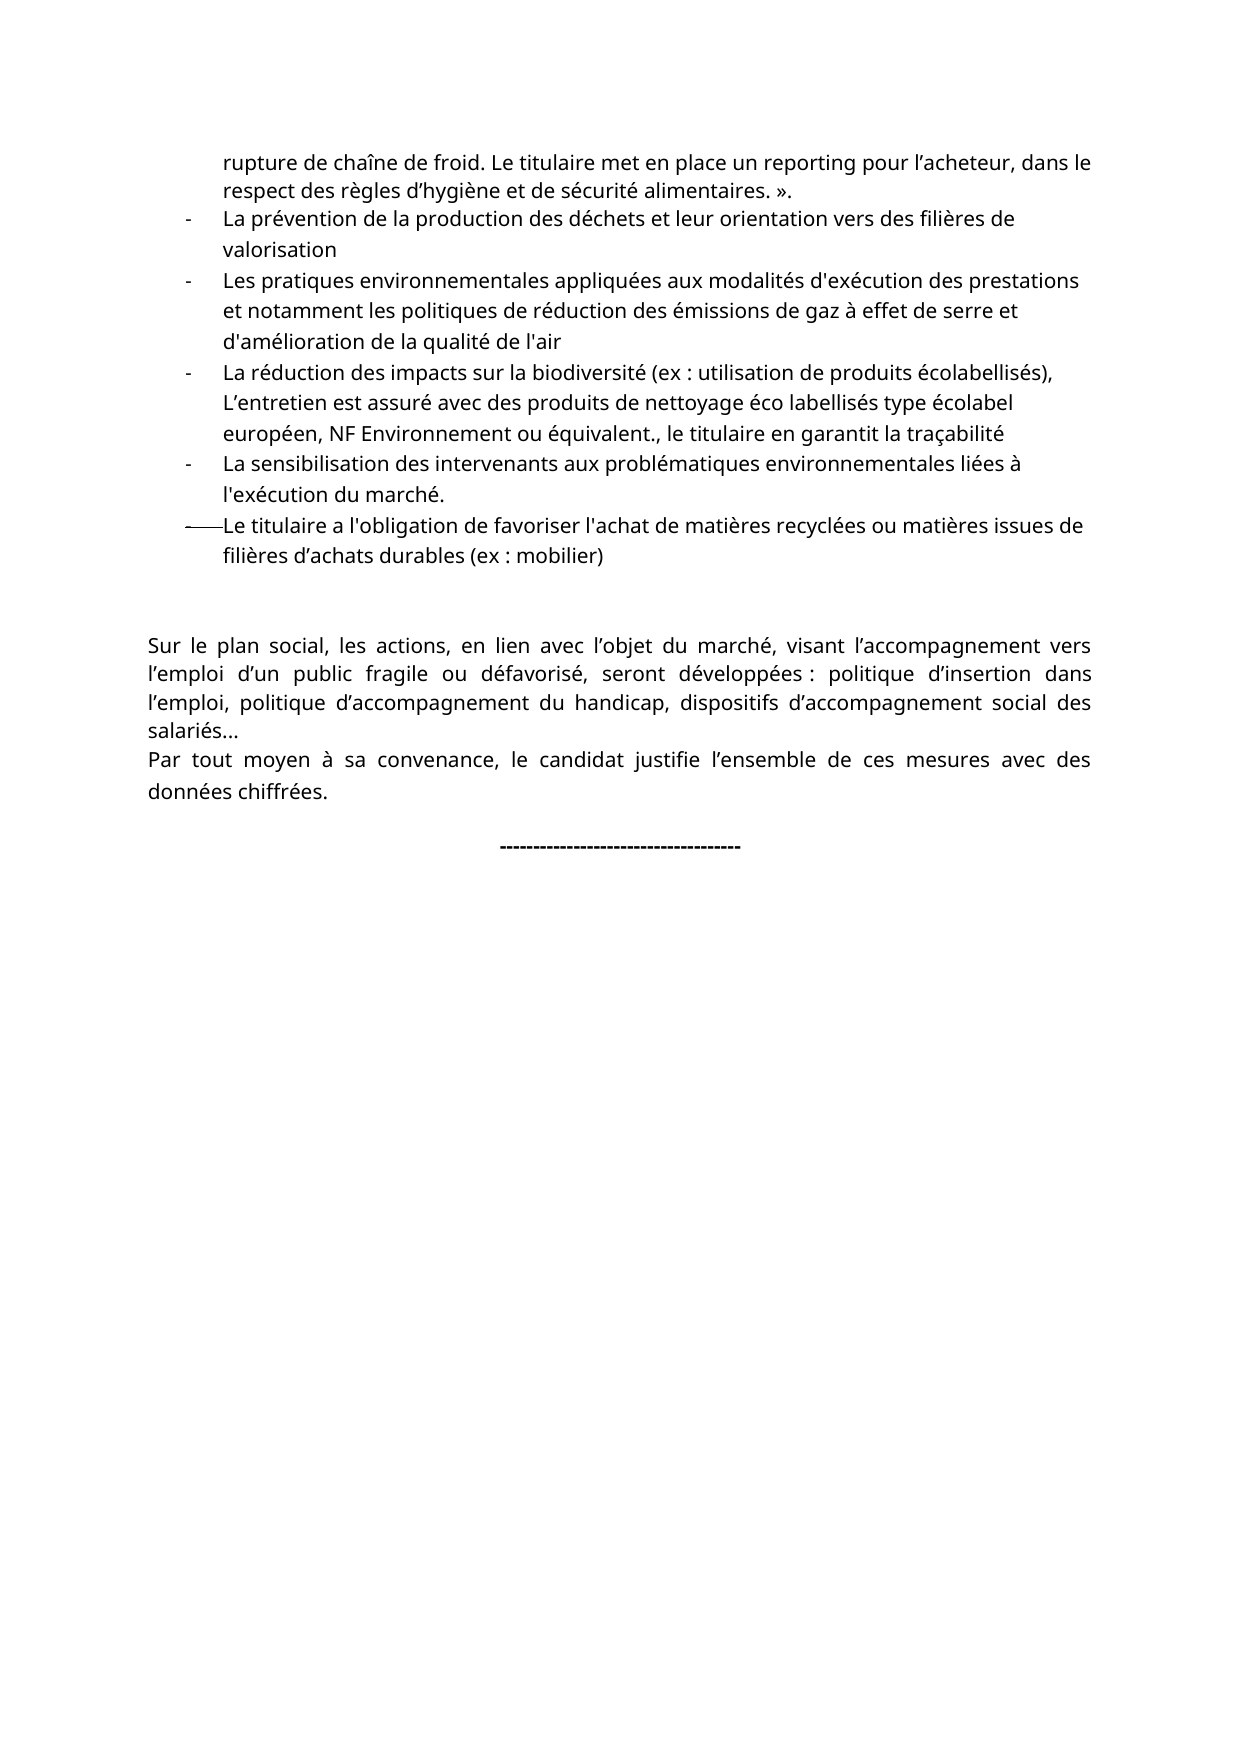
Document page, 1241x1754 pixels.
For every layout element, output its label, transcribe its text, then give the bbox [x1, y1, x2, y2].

list Le titulaire a l'obligation de favoriser l'achat de matières recyclées ou matières issues de filières d’achats durables (ex : mobilier) [185, 511, 1093, 570]
list La prévention de la production des déchets et leur orientation vers des filières de valorisation [185, 204, 1093, 263]
list Les pratiques environnementales appliquées aux modalités d'exécution des prestations et notamment les politiques de réduction des émissions de gaz à effet de serre et d'amélioration de la qualité de l'air [185, 266, 1093, 355]
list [185, 148, 1093, 204]
list La réduction des impacts sur la biodiversité (ex : utilisation de produits écolabellisés), L’entretien est assuré avec des produits de nettoyage éco labellisés type écolabel européen, NF Environnement ou équivalent., le titulaire en garantit la traçabilité [185, 358, 1093, 447]
text ------------------------------------ [148, 831, 1093, 859]
text Par tout moyen à sa convenance, le candidat justifie l’ensemble de ces mesures avec des données chiffrées. [148, 745, 1093, 806]
text Sur le plan social, les actions, en lien avec l’objet du marché, visant l’accompagnement vers l’emploi d’un public fragile ou défavorisé, seront développées : politique d’insertion dans l’emploi, politique d’accompagnement du handicap, dispositifs d’accompagnement social des salariés... [148, 631, 1093, 745]
list La sensibilisation des intervenants aux problématiques environnementales liées à l'exécution du marché. [185, 449, 1093, 508]
